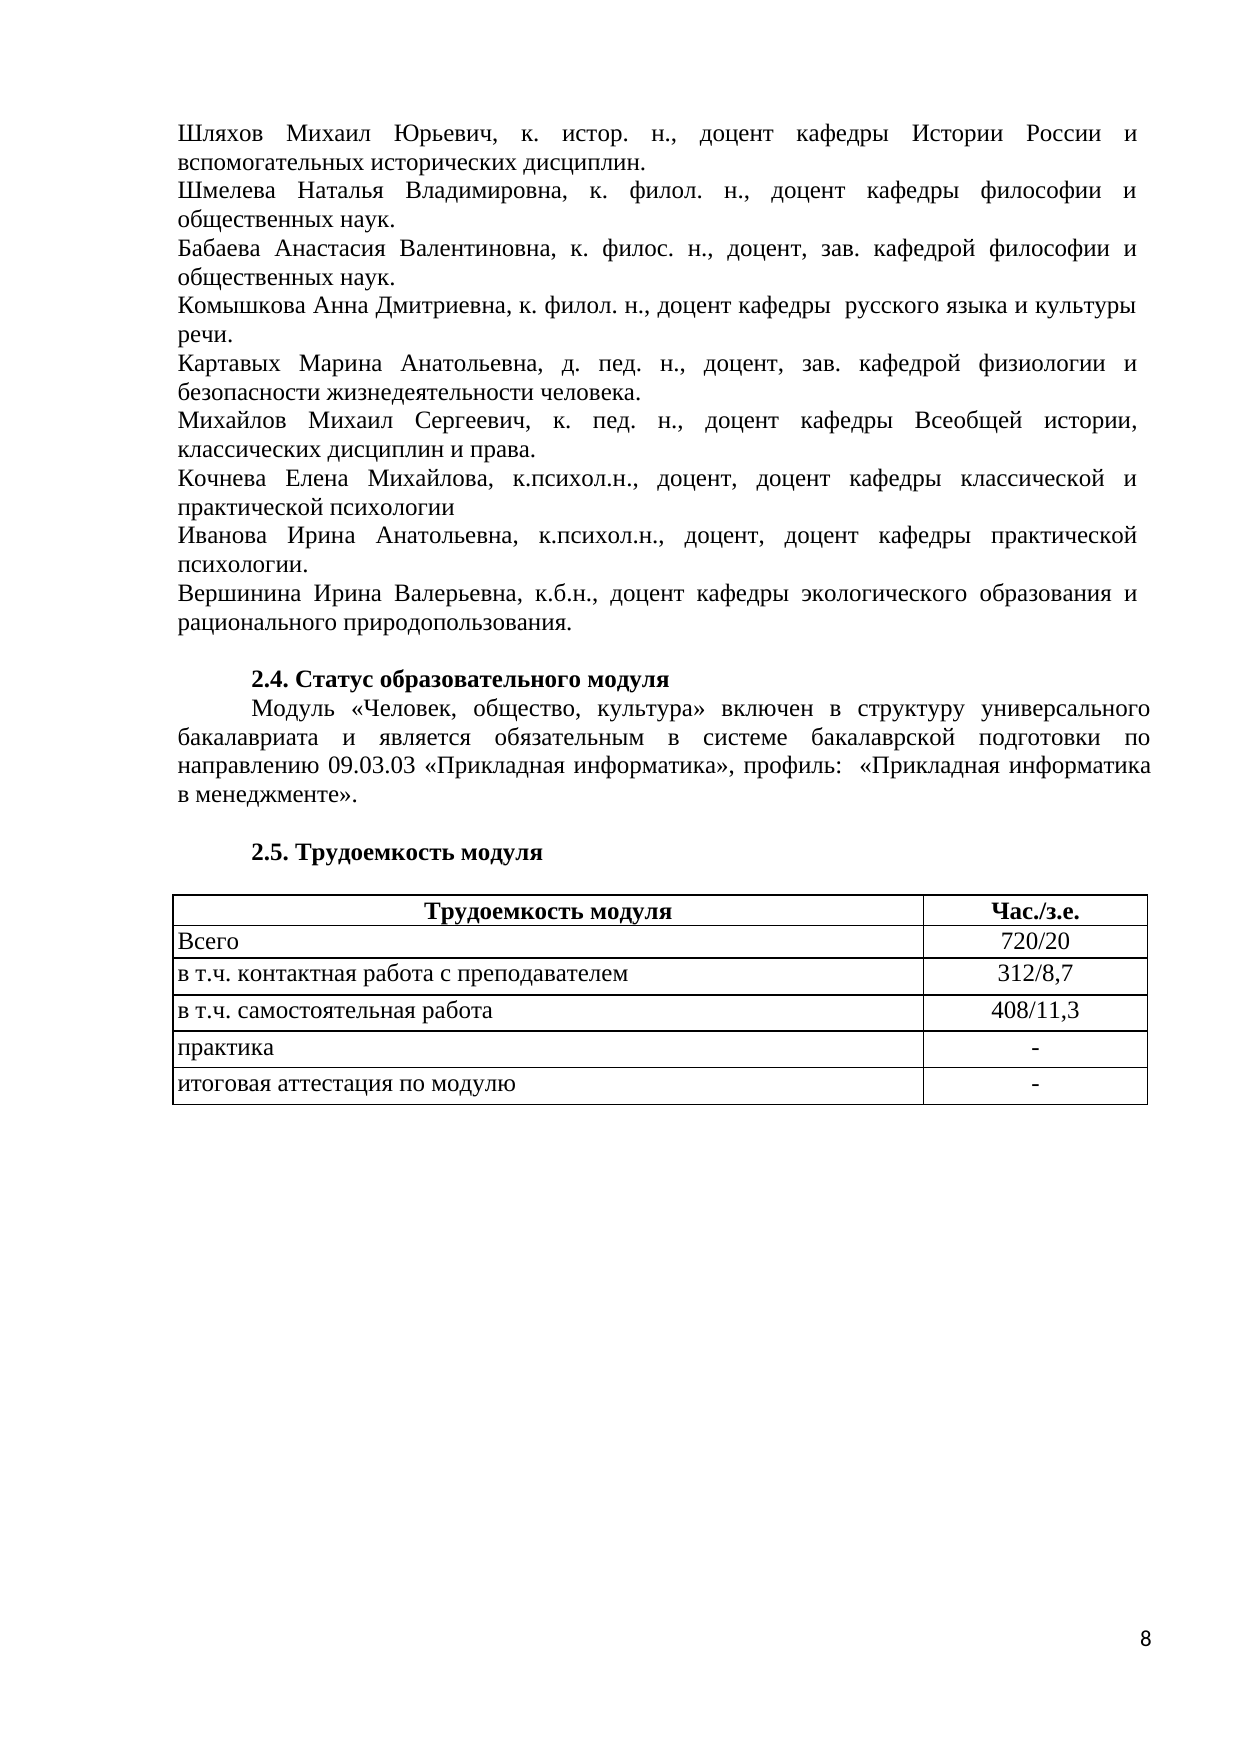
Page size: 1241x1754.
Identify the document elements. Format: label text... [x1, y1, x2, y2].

table_cell в т.ч. самостоятельная работа [174, 996, 923, 1030]
table_cell в т.ч. контактная работа с преподавателем [174, 959, 923, 994]
text Шляхов Михаил Юрьевич, к. истор. н., доцент кафедры Истории России и вспомогательных исторических дисциплин. [177, 118, 1138, 176]
text 2.4. Статус образовательного модуля [177, 664, 1152, 693]
table_cell Всего [174, 926, 923, 957]
text Михайлов Михаил Сергеевич, к. пед. н., доцент кафедры Всеобщей истории, классических дисциплин и права. [177, 406, 1138, 463]
text Бабаева Анастасия Валентиновна, к. филос. н., доцент, зав. кафедрой философии и общественных наук. [177, 233, 1138, 291]
table_cell - [924, 1032, 1147, 1067]
text Кочнева Елена Михайлова, к.психол.н., доцент, доцент кафедры классической и практической психологии [177, 463, 1138, 521]
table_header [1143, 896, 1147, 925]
table_cell практика [174, 1032, 923, 1067]
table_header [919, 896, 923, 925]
table_cell 408/11,3 [924, 996, 1147, 1030]
text 2.5. Трудоемкость модуля [177, 837, 1138, 866]
text Модуль «Человек, общество, культура» включен в структуру универсального бакалавриата и является обязательным в системе бакалаврской подготовки по направлению 09.03.03 «Прикладная информатика», профиль: «Прикладная информатика в менеджменте». [177, 693, 1152, 808]
table_cell итоговая аттестация по модулю [174, 1068, 923, 1103]
text Вершинина Ирина Валерьевна, к.б.н., доцент кафедры экологического образования и рационального природопользования. [177, 578, 1138, 636]
text Картавых Марина Анатольевна, д. пед. н., доцент, зав. кафедрой физиологии и безопасности жизнедеятельности человека. [177, 348, 1138, 406]
table_cell - [924, 1068, 1147, 1103]
text Иванова Ирина Анатольевна, к.психол.н., доцент, доцент кафедры практической психологии. [177, 521, 1138, 578]
table_cell 720/20 [924, 926, 1147, 957]
text Шмелева Наталья Владимировна, к. филол. н., доцент кафедры философии и общественных наук. [177, 176, 1138, 233]
table_cell 312/8,7 [924, 959, 1147, 994]
text Комышкова Анна Дмитриевна, к. филол. н., доцент кафедры русского языка и культуры речи. [177, 291, 1138, 348]
